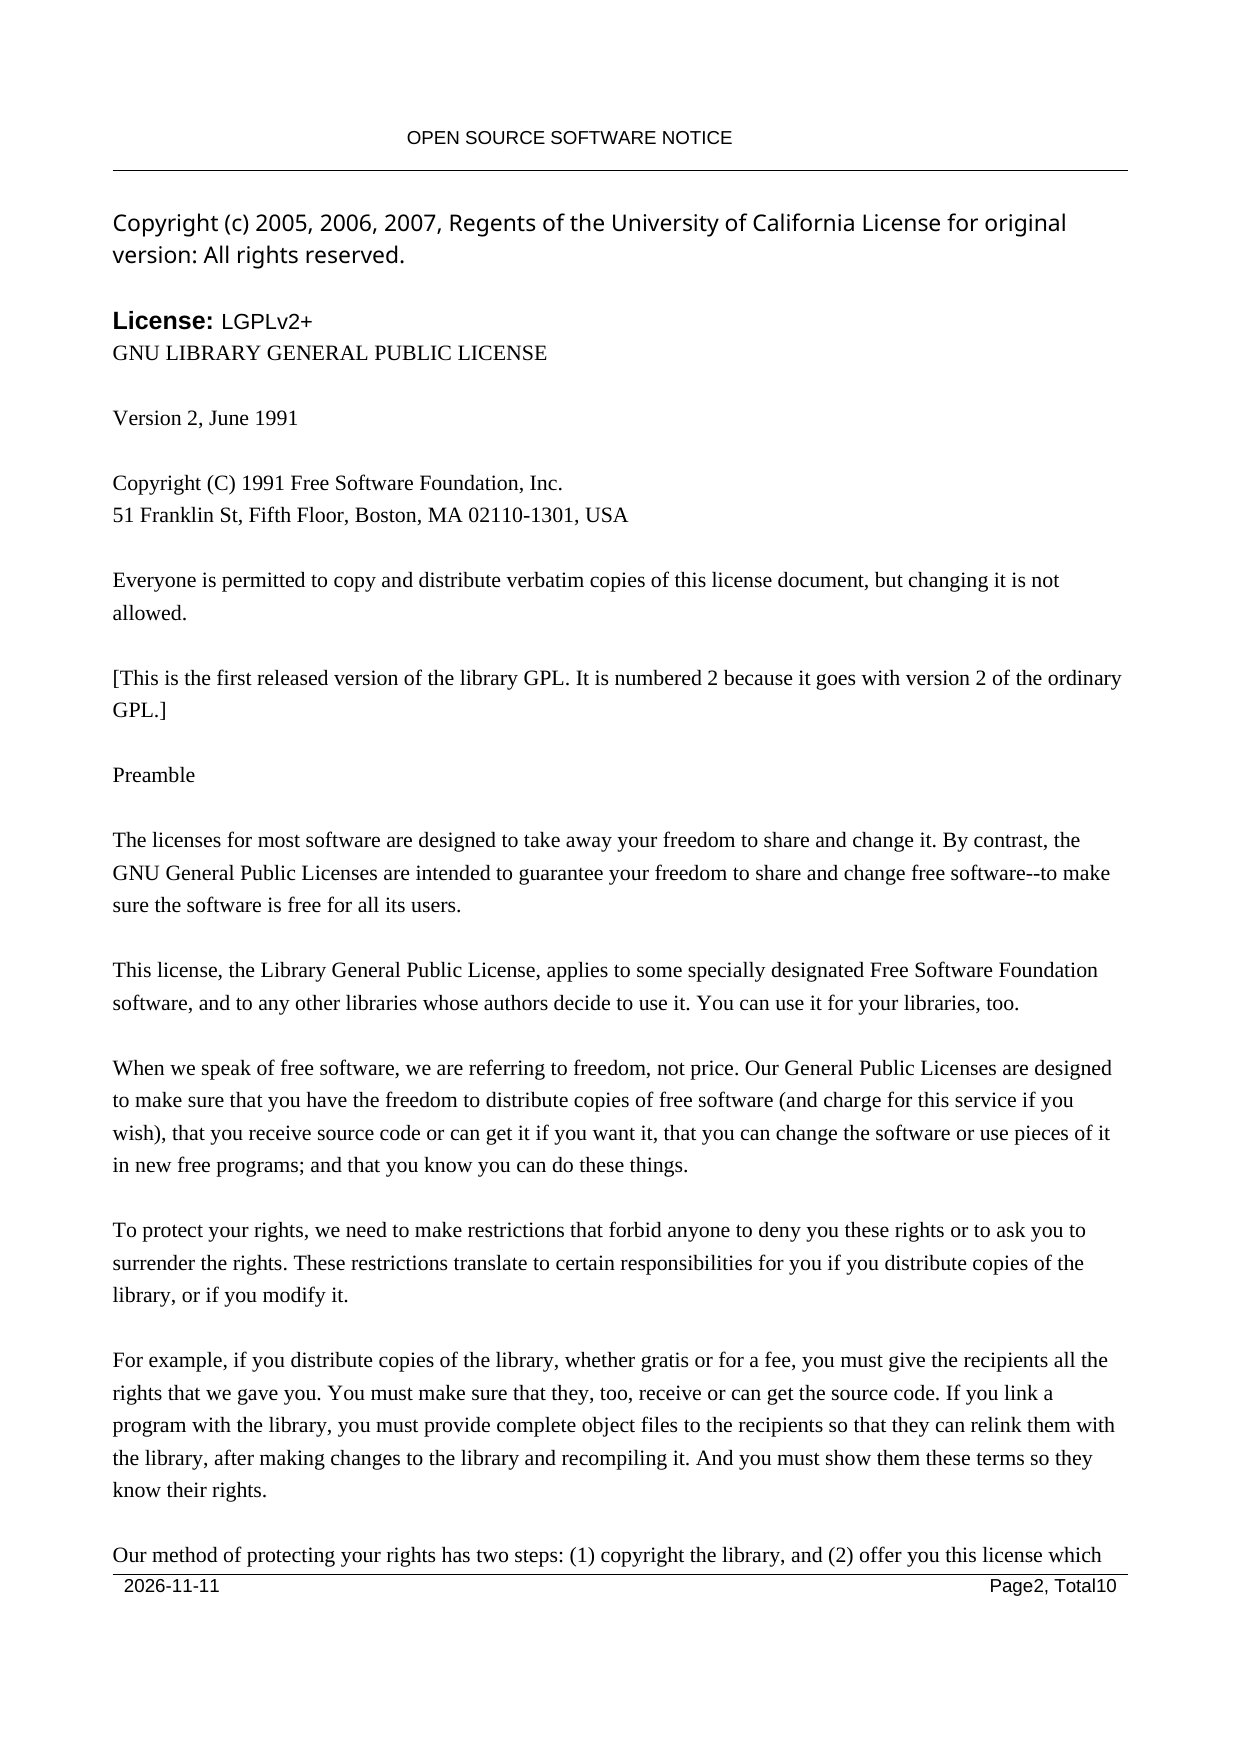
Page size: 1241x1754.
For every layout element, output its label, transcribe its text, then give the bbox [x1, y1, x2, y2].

text License: LGPLv2+ [112, 304, 1128, 336]
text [112, 206, 1128, 304]
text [112, 336, 1128, 1571]
